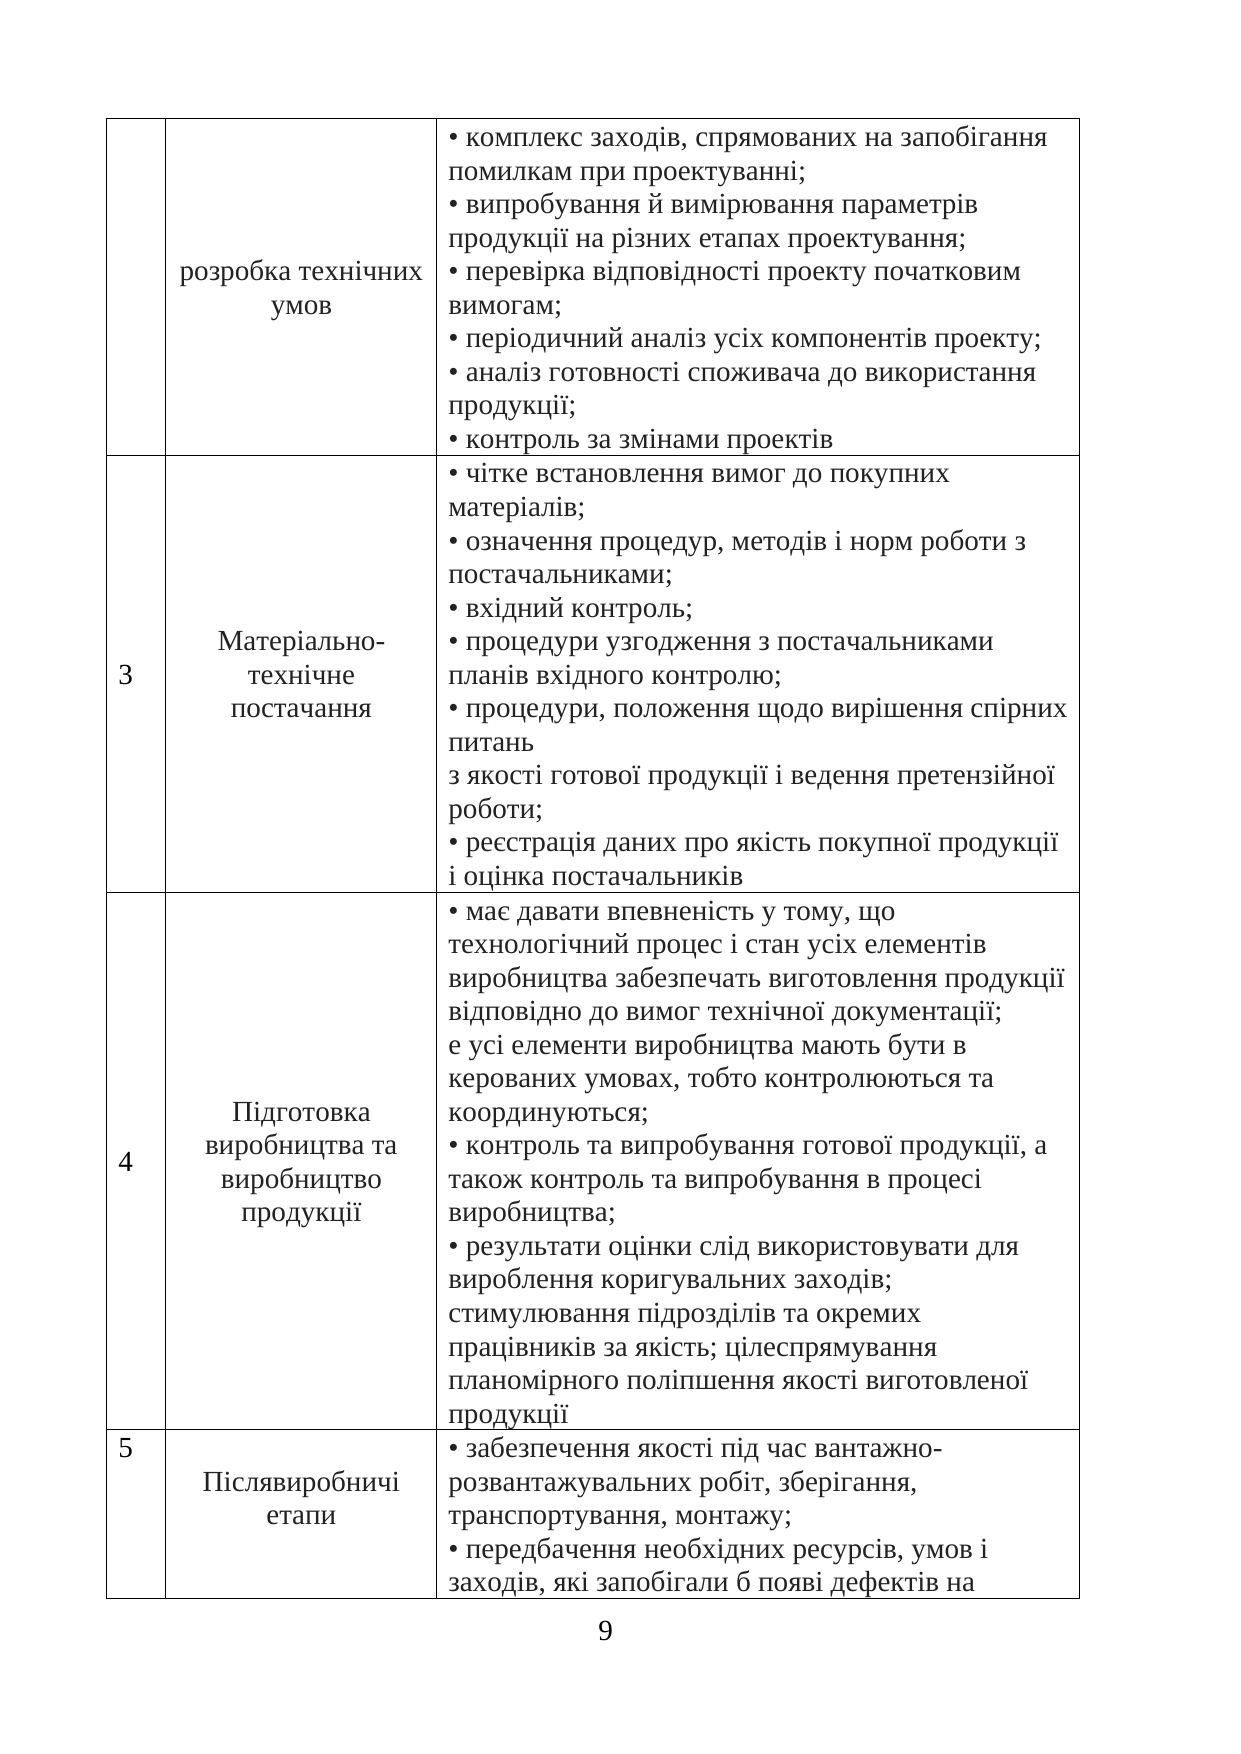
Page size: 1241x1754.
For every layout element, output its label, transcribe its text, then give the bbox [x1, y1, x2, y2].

table_cell Підготовка виробництва та виробництво продукції [166, 893, 436, 1429]
table_cell 5 [107, 1430, 165, 1598]
table_cell Проектування й розробка технічних умов [166, 119, 436, 454]
table_cell • чітке встановлення вимог до покупних матеріалів; • означення процедур, методів і норм роботи з постачальниками; • вхідний контроль; • процедури узгодження з постачальниками планів вхідного контролю; • процедури, положення щодо вирішення спірних питань з якості готової продукції і ведення претензійної роботи; • реєстрація даних про якість покупної продукції і оцінка постачальників [437, 456, 1079, 892]
table_cell Післявиробничі етапи [166, 1430, 436, 1598]
table_cell • має давати впевненість у тому, що технологічний процес і стан усіх елементів виробництва забезпечать виготовлення продукції відповідно до вимог технічної документації; е усі елементи виробництва мають бути в керованих умовах, тобто контролюються та координуються; • контроль та випробування готової продукції, а також контроль та випробування в процесі виробництва; • результати оцінки слід використовувати для вироблення коригувальних заходів; стимулювання підрозділів та окремих працівників за якість; цілеспрямування планомірного поліпшення якості виготовленої продукції [437, 893, 1079, 1429]
table_cell 4 [107, 893, 165, 1429]
table_cell 3 [107, 456, 165, 892]
table_cell Матеріально-технічне постачання [166, 456, 436, 892]
table_cell 2 [107, 119, 165, 454]
